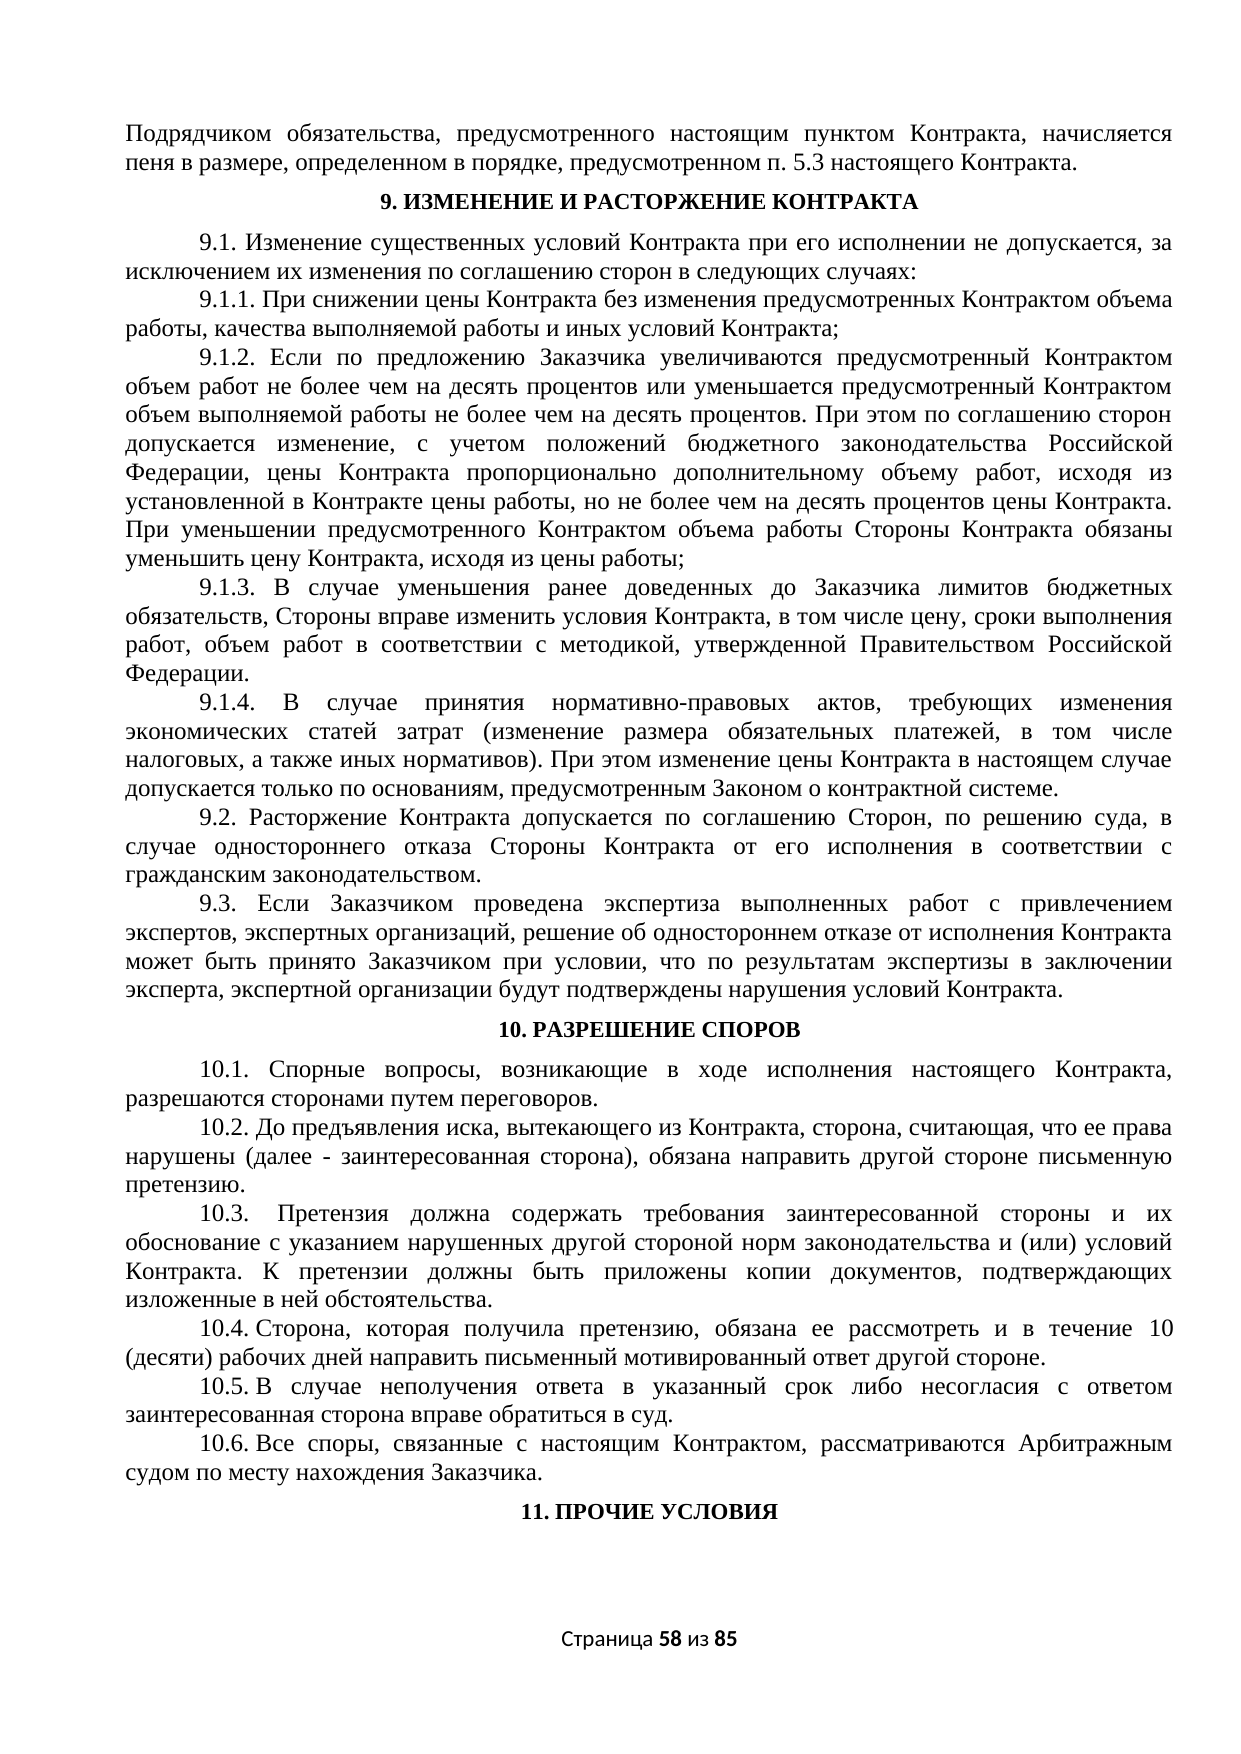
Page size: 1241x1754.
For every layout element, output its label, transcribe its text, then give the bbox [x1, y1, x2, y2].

text 9.1.3. В случае уменьшения ранее доведенных до Заказчика лимитов бюджетных обязательств, Стороны вправе изменить условия Контракта, в том числе цену, сроки выполнения работ, объем работ в соответствии с методикой, утвержденной Правительством Российской Федерации. [125, 572, 1173, 687]
text 11. ПРОЧИЕ УСЛОВИЯ [125, 1498, 1173, 1525]
text 10.4. Сторона, которая получила претензию, обязана ее рассмотреть и в течение 10 (десяти) рабочих дней направить письменный мотивированный ответ другой стороне. [125, 1313, 1173, 1371]
text 9.1. Изменение существенных условий Контракта при его исполнении не допускается, за исключением их изменения по соглашению сторон в следующих случаях: [125, 227, 1173, 284]
text 9.1.2. Если по предложению Заказчика увеличиваются предусмотренный Контрактом объем работ не более чем на десять процентов или уменьшается предусмотренный Контрактом объем выполняемой работы не более чем на десять процентов. При этом по соглашению сторон допускается изменение, с учетом положений бюджетного законодательства Российской Федерации, цены Контракта пропорционально дополнительному объему работ, исходя из установленной в Контракте цены работы, но не более чем на десять процентов цены Контракта. При уменьшении предусмотренного Контрактом объема работы Стороны Контракта обязаны уменьшить цену Контракта, исходя из цены работы; [125, 342, 1173, 572]
text 9.1.4. В случае принятия нормативно-правовых актов, требующих изменения экономических статей затрат (изменение размера обязательных платежей, в том числе налоговых, а также иных нормативов). При этом изменение цены Контракта в настоящем случае допускается только по основаниям, предусмотренным Законом о контрактной системе. [125, 687, 1173, 802]
text 9.3. Если Заказчиком проведена экспертиза выполненных работ с привлечением экспертов, экспертных организаций, решение об одностороннем отказе от исполнения Контракта может быть принято Заказчиком при условии, что по результатам экспертизы в заключении эксперта, экспертной организации будут подтверждены нарушения условий Контракта. [125, 888, 1173, 1003]
text 9. ИЗМЕНЕНИЕ И РАСТОРЖЕНИЕ КОНТРАКТА [125, 188, 1173, 214]
text 9.1.1. При снижении цены Контракта без изменения предусмотренных Контрактом объема работы, качества выполняемой работы и иных условий Контракта; [125, 284, 1173, 342]
text 10.6. Все споры, связанные с настоящим Контрактом, рассматриваются Арбитражным судом по месту нахождения Заказчика. [125, 1428, 1173, 1486]
text 10.1. Спорные вопросы, возникающие в ходе исполнения настоящего Контракта, разрешаются сторонами путем переговоров. [125, 1054, 1173, 1112]
text 10. РАЗРЕШЕНИЕ СПОРОВ [125, 1016, 1173, 1042]
text 10.2. До предъявления иска, вытекающего из Контракта, сторона, считающая, что ее права нарушены (далее - заинтересованная сторона), обязана направить другой стороне письменную претензию. [125, 1112, 1173, 1198]
text 10.3. Претензия должна содержать требования заинтересованной стороны и их обоснование с указанием нарушенных другой стороной норм законодательства и (или) условий Контракта. К претензии должны быть приложены копии документов, подтверждающих изложенные в ней обстоятельства. [125, 1198, 1173, 1313]
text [125, 118, 1173, 176]
text 10.5. В случае неполучения ответа в указанный срок либо несогласия с ответом заинтересованная сторона вправе обратиться в суд. [125, 1371, 1173, 1428]
text 9.2. Расторжение Контракта допускается по соглашению Сторон, по решению суда, в случае одностороннего отказа Стороны Контракта от его исполнения в соответствии с гражданским законодательством. [125, 802, 1173, 888]
